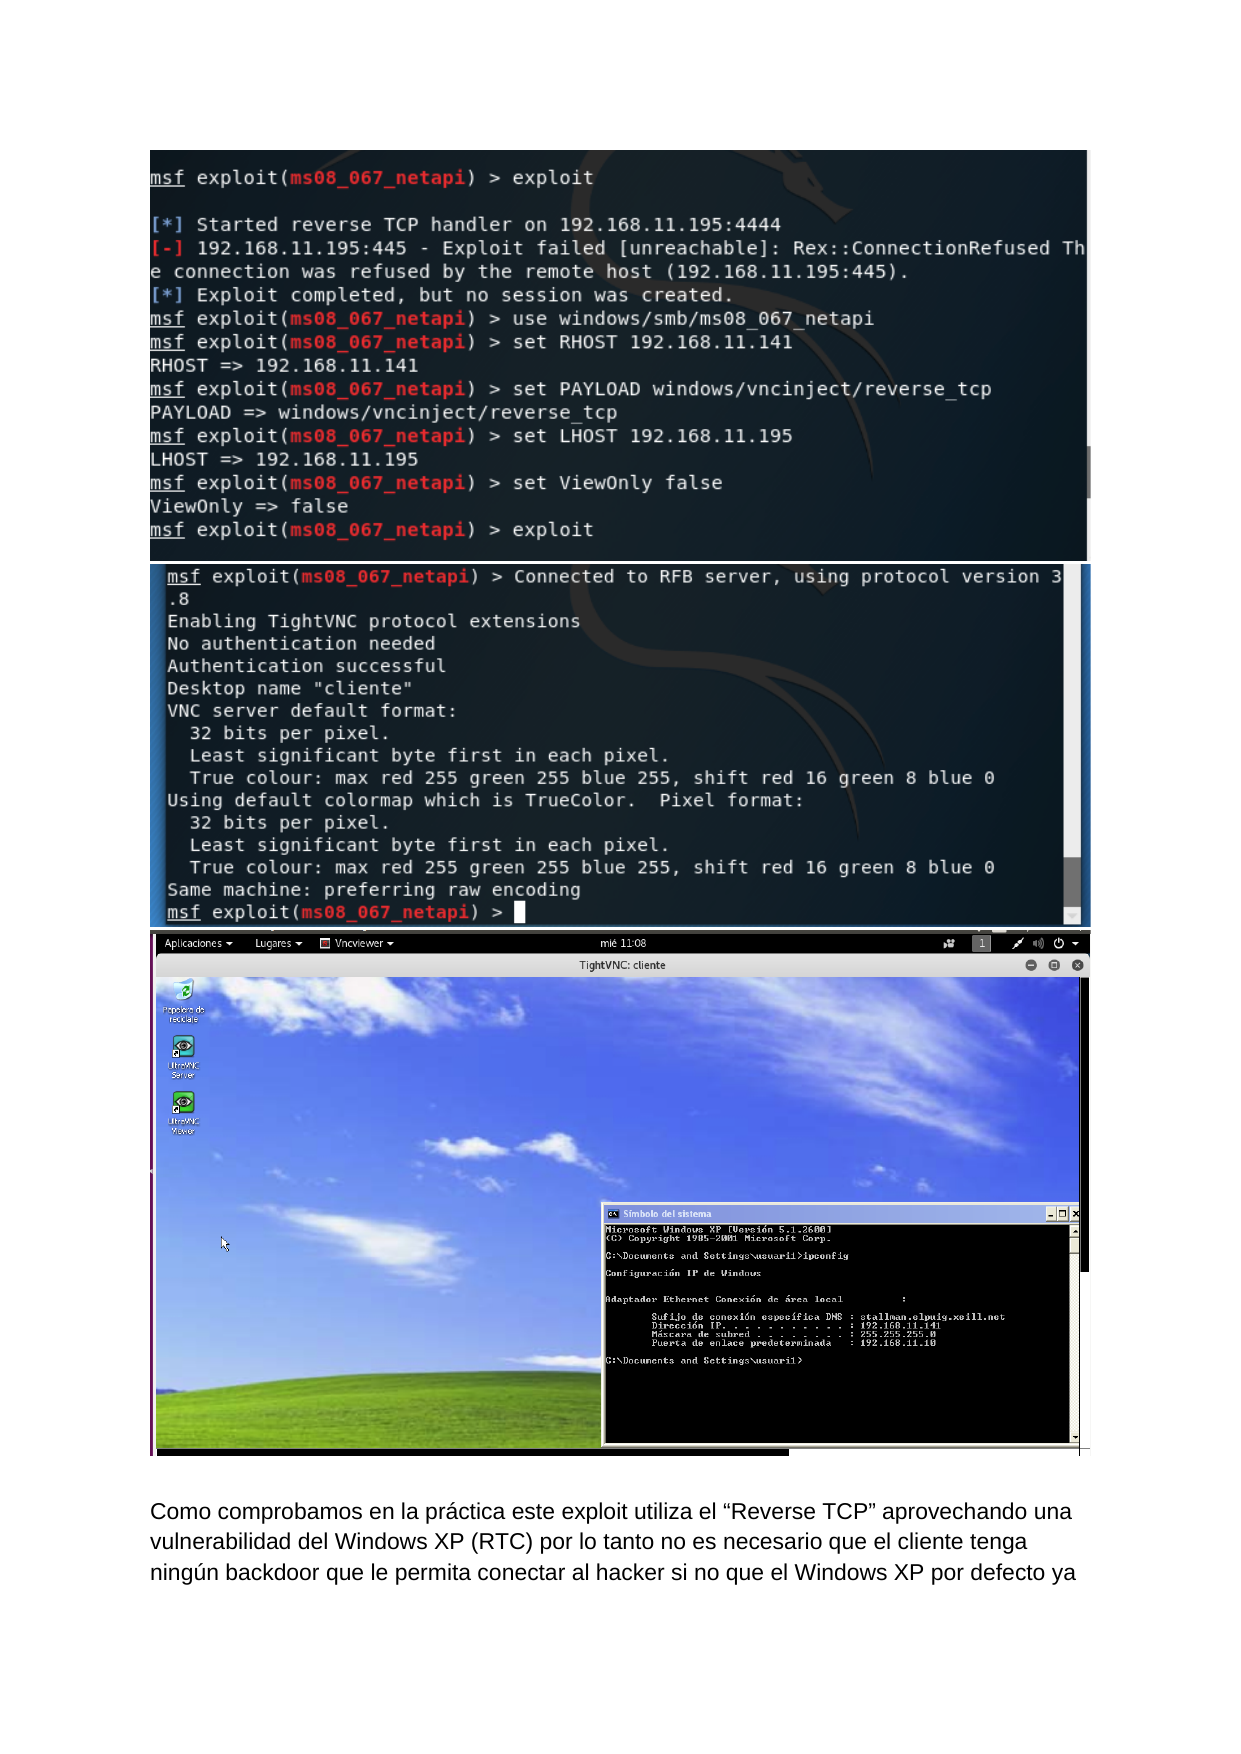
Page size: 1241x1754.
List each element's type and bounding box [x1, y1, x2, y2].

picture [150, 150, 1091, 561]
picture [150, 564, 1091, 927]
text [150, 1498, 1090, 1585]
picture [150, 930, 1091, 1456]
